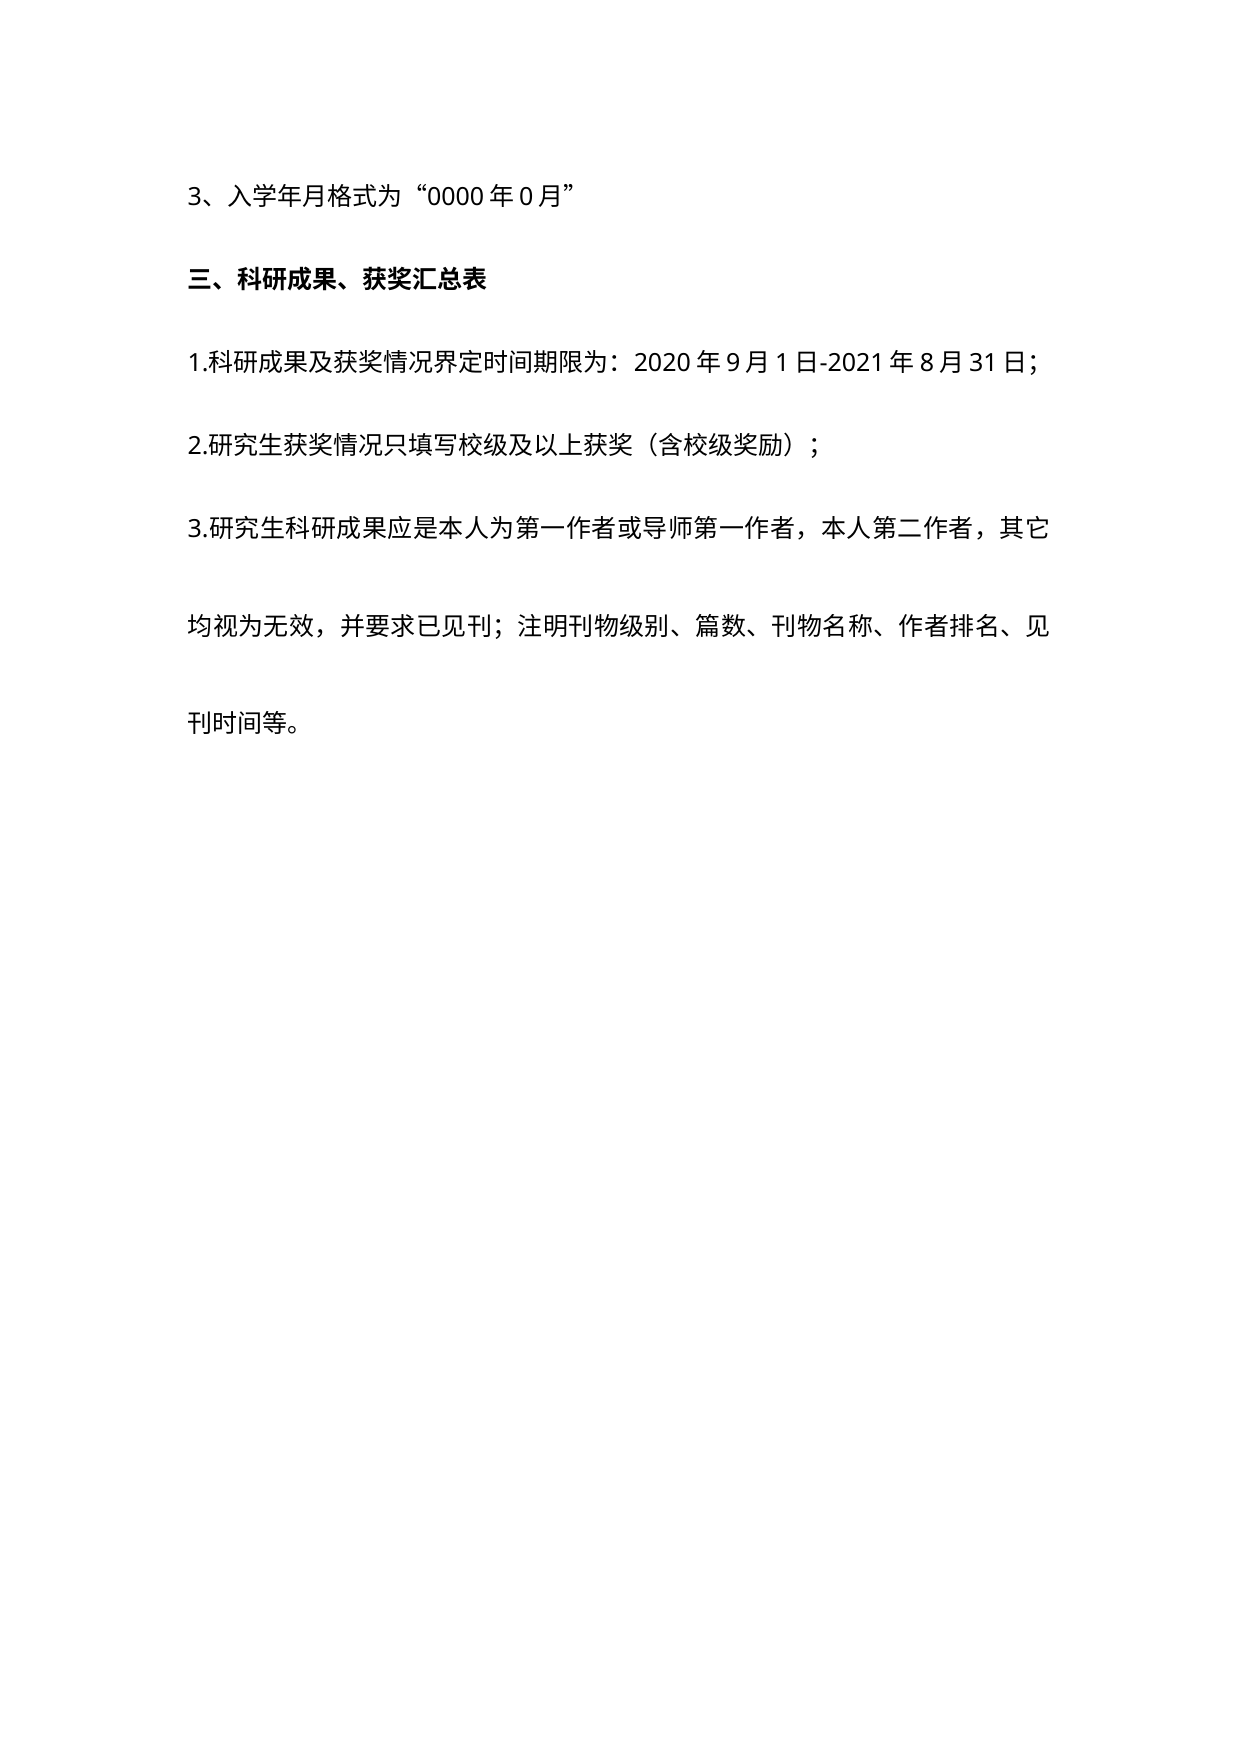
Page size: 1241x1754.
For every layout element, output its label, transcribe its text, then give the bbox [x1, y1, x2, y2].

text 3、入学年月格式为“0000年0月” [187, 162, 1053, 227]
text 3.研究生科研成果应是本人为第一作者或导师第一作者，本人第二作者，其它均视为无效，并要求已见刊；注明刊物级别、篇数、刊物名称、作者排名、见刊时间等。 [187, 494, 1053, 754]
text 1.科研成果及获奖情况界定时间期限为：2020年9月1日-2021年8月31日； [187, 328, 1053, 393]
text 2.研究生获奖情况只填写校级及以上获奖（含校级奖励）； [187, 411, 1053, 476]
text 三、科研成果、获奖汇总表 [187, 245, 1053, 310]
